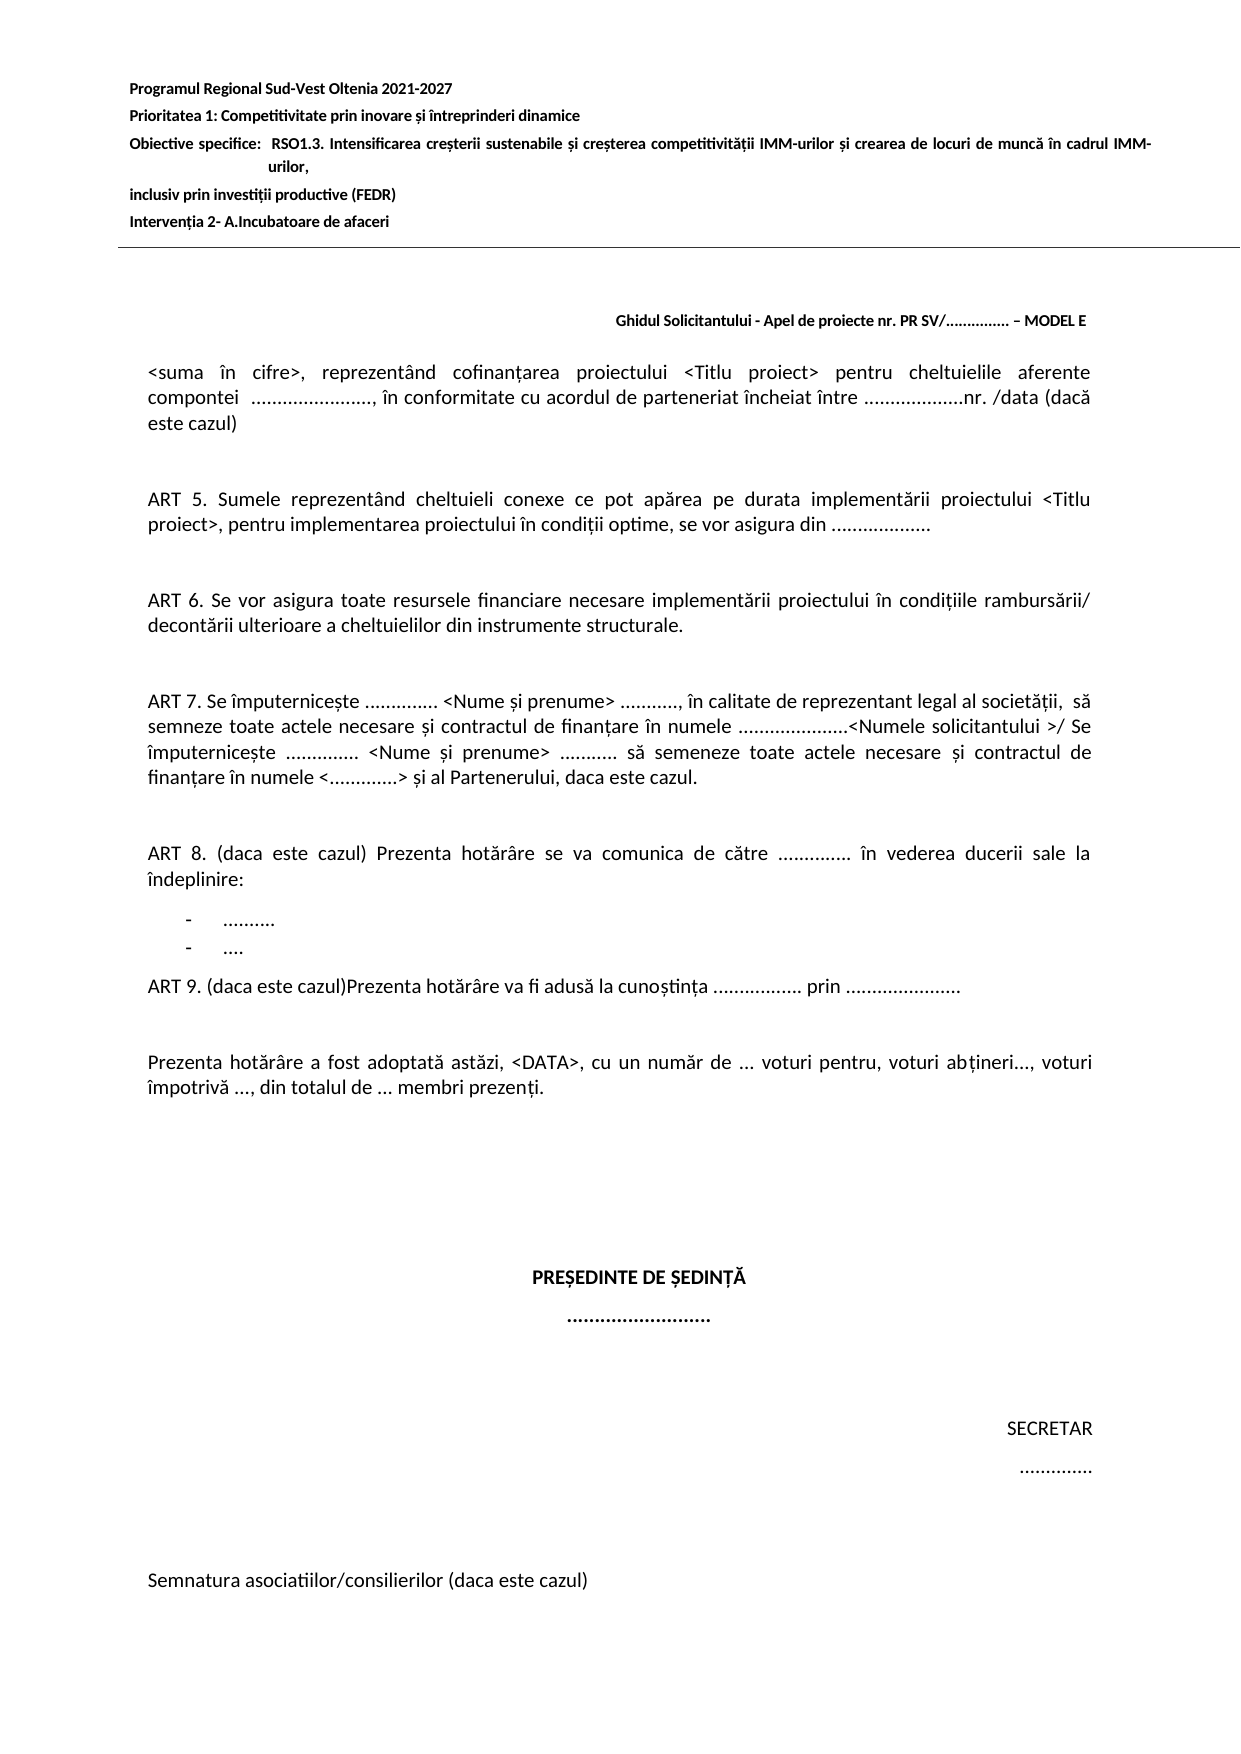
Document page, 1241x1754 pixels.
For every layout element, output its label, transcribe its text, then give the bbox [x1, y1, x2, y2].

list .......... [185, 904, 1093, 932]
text .......................... [185, 1302, 1093, 1327]
text ART 9. (daca este cazul)Prezenta hotărâre va fi adusă la cunoştinţa ................. prin ...................... [148, 973, 1093, 998]
text Semnatura asociatiilor/consilierilor (daca este cazul) [148, 1567, 1093, 1593]
text SECRETAR [185, 1416, 1093, 1441]
text .............. [185, 1453, 1093, 1479]
text ART 5. Sumele reprezentând cheltuieli conexe ce pot apărea pe durata implementării proiectului <Titlu proiect>, pentru implementarea proiectului în condiții optime, se vor asigura din ................... [148, 486, 1093, 537]
list .... [185, 932, 1093, 961]
text Prezenta hotărâre a fost adoptată astăzi, <DATA>, cu un număr de ... voturi pentru, voturi abţineri..., voturi împotrivă ..., din totalul de ... membri prezenţi. [148, 1049, 1093, 1100]
text ART 6. Se vor asigura toate resursele financiare necesare implementării proiectului în condițiile rambursării/ decontării ulterioare a cheltuielilor din instrumente structurale. [148, 587, 1093, 638]
text ART 8. (daca este cazul) Prezenta hotărâre se va comunica de către .............. în vederea ducerii sale la îndeplinire: [148, 840, 1093, 891]
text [148, 359, 1093, 435]
text PREŞEDINTE DE ŞEDINŢĂ [185, 1264, 1093, 1289]
text ART 7. Se împuternicește .............. <Nume și prenume> ..........., în calitate de reprezentant legal al societății, să semneze toate actele necesare şi contractul de finanţare în numele .....................<Numele solicitantului >/ Se împuternicește .............. <Nume și prenume> ........... să semeneze toate actele necesare şi contractul de finanţare în numele <.............> şi al Partenerului, daca este cazul. [148, 688, 1093, 790]
